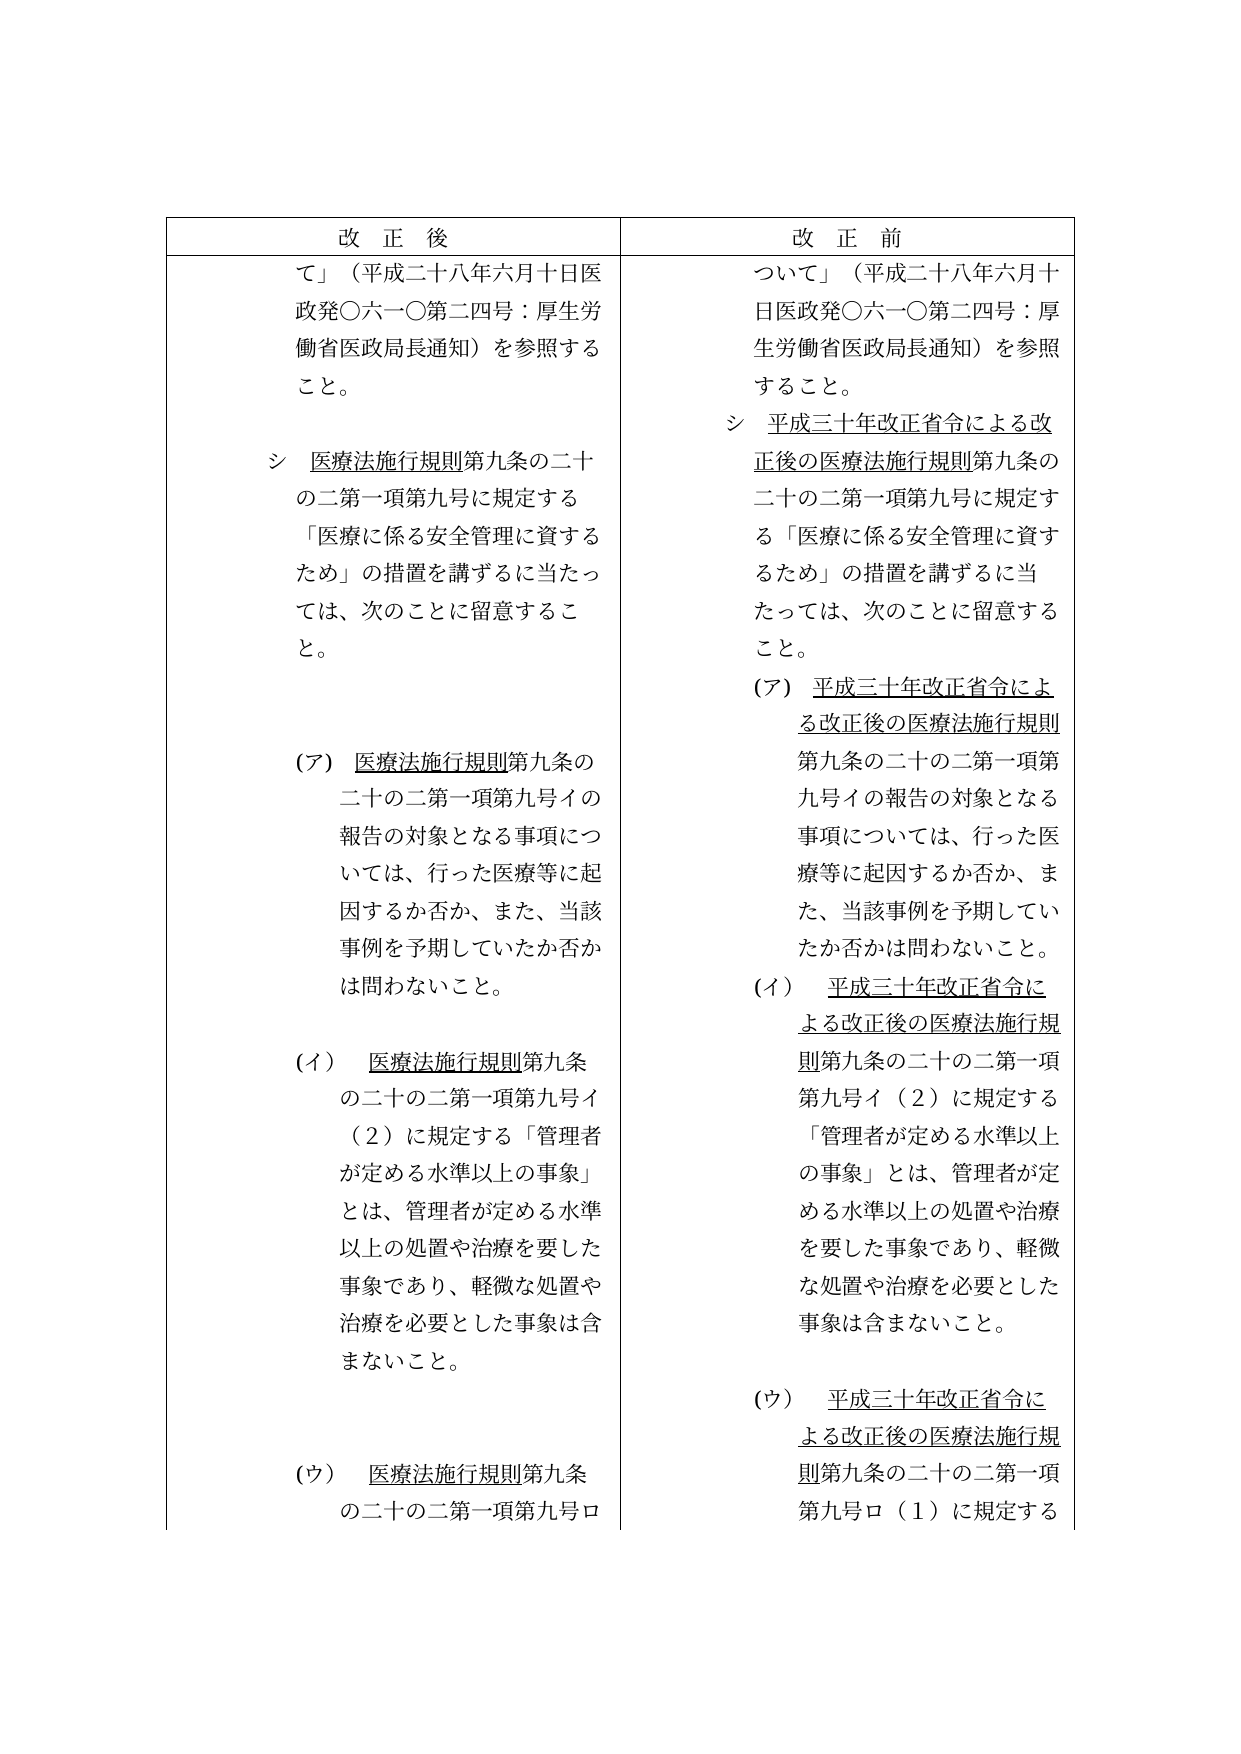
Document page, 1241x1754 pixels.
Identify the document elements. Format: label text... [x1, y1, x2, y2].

table_header 改 正 後 [167, 218, 620, 255]
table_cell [621, 256, 1074, 1530]
table_header 改 正 前 [621, 218, 1074, 255]
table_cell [167, 256, 620, 1530]
